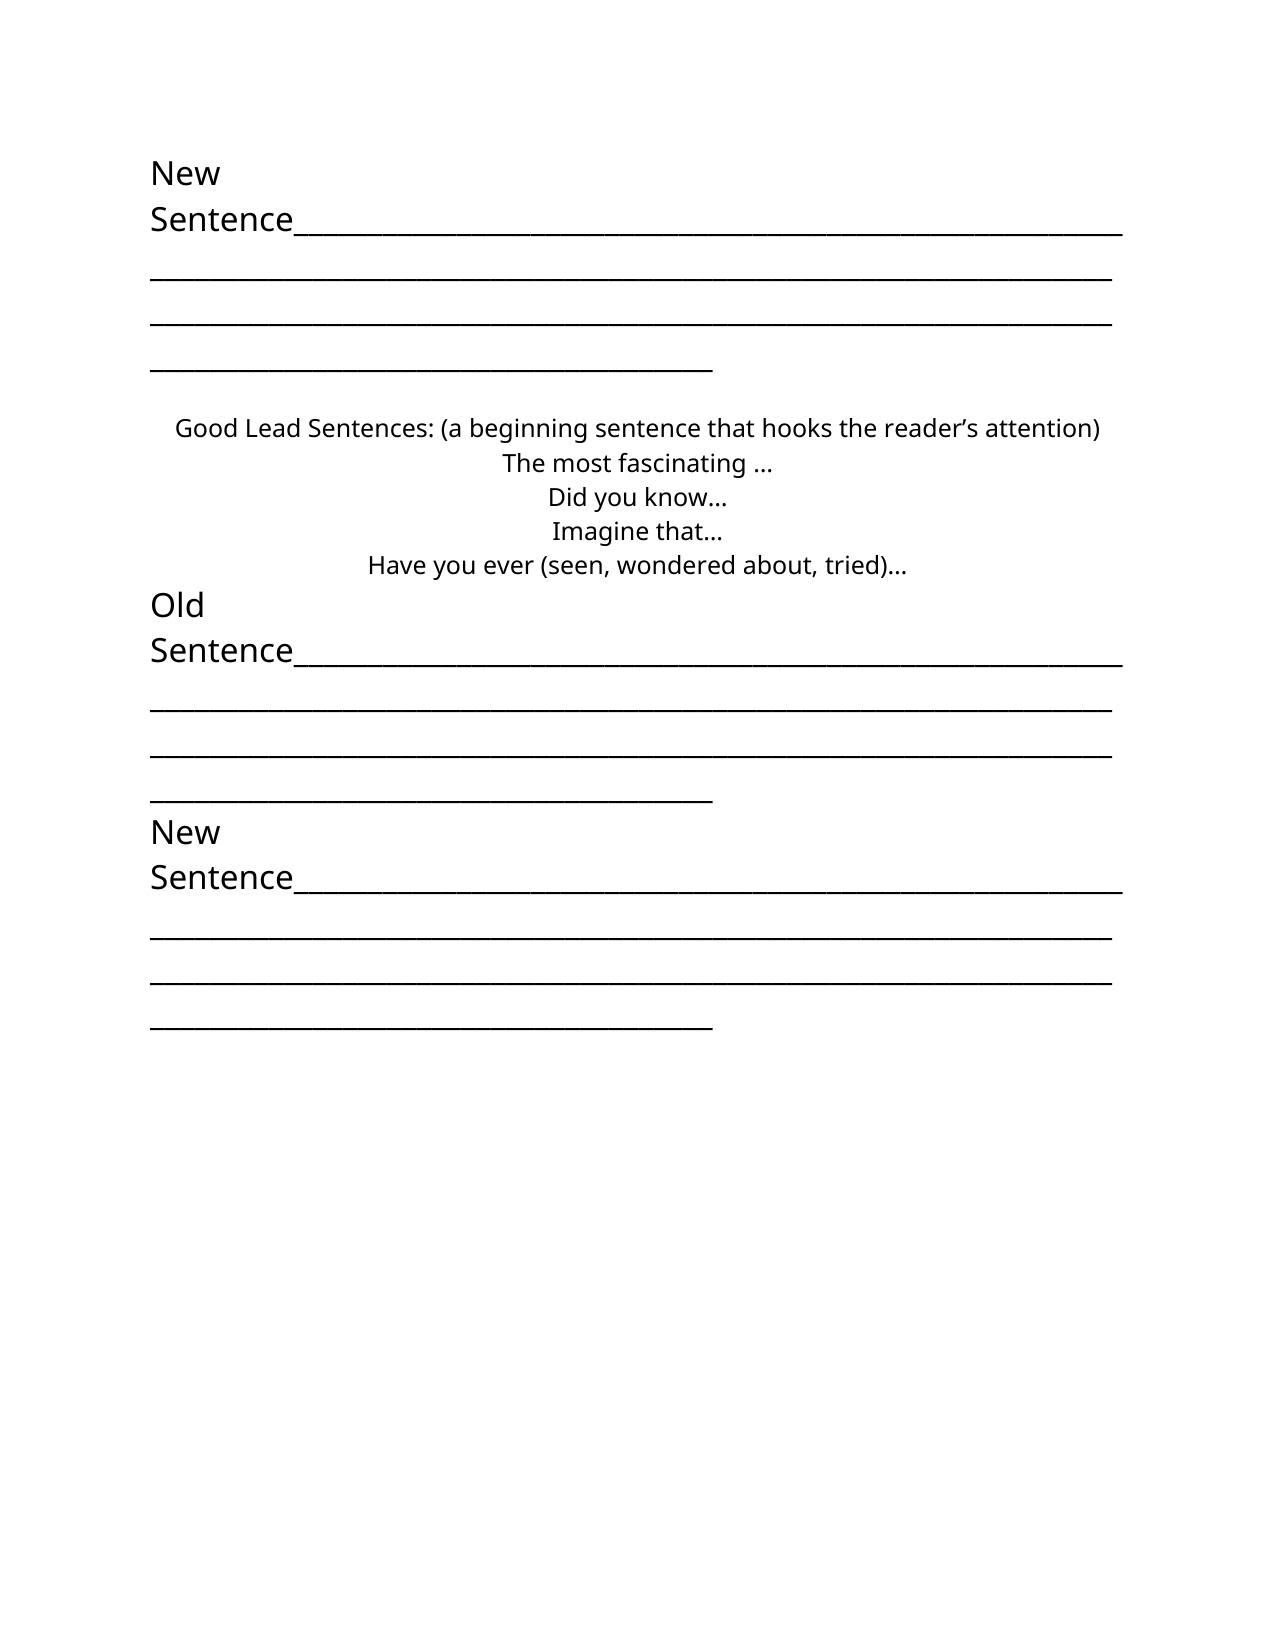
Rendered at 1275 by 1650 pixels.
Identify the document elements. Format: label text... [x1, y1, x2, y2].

text Did you know… [150, 479, 1125, 513]
text Good Lead Sentences: (a beginning sentence that hooks the reader’s attention) [150, 411, 1125, 445]
text Imagine that… [150, 513, 1125, 547]
text The most fascinating … [150, 445, 1125, 479]
text Old Sentence________________________________________________________________________________________________________________________________________________________________________________________________________________________________ [150, 581, 1125, 808]
text Have you ever (seen, wondered about, tried)… [150, 547, 1125, 581]
